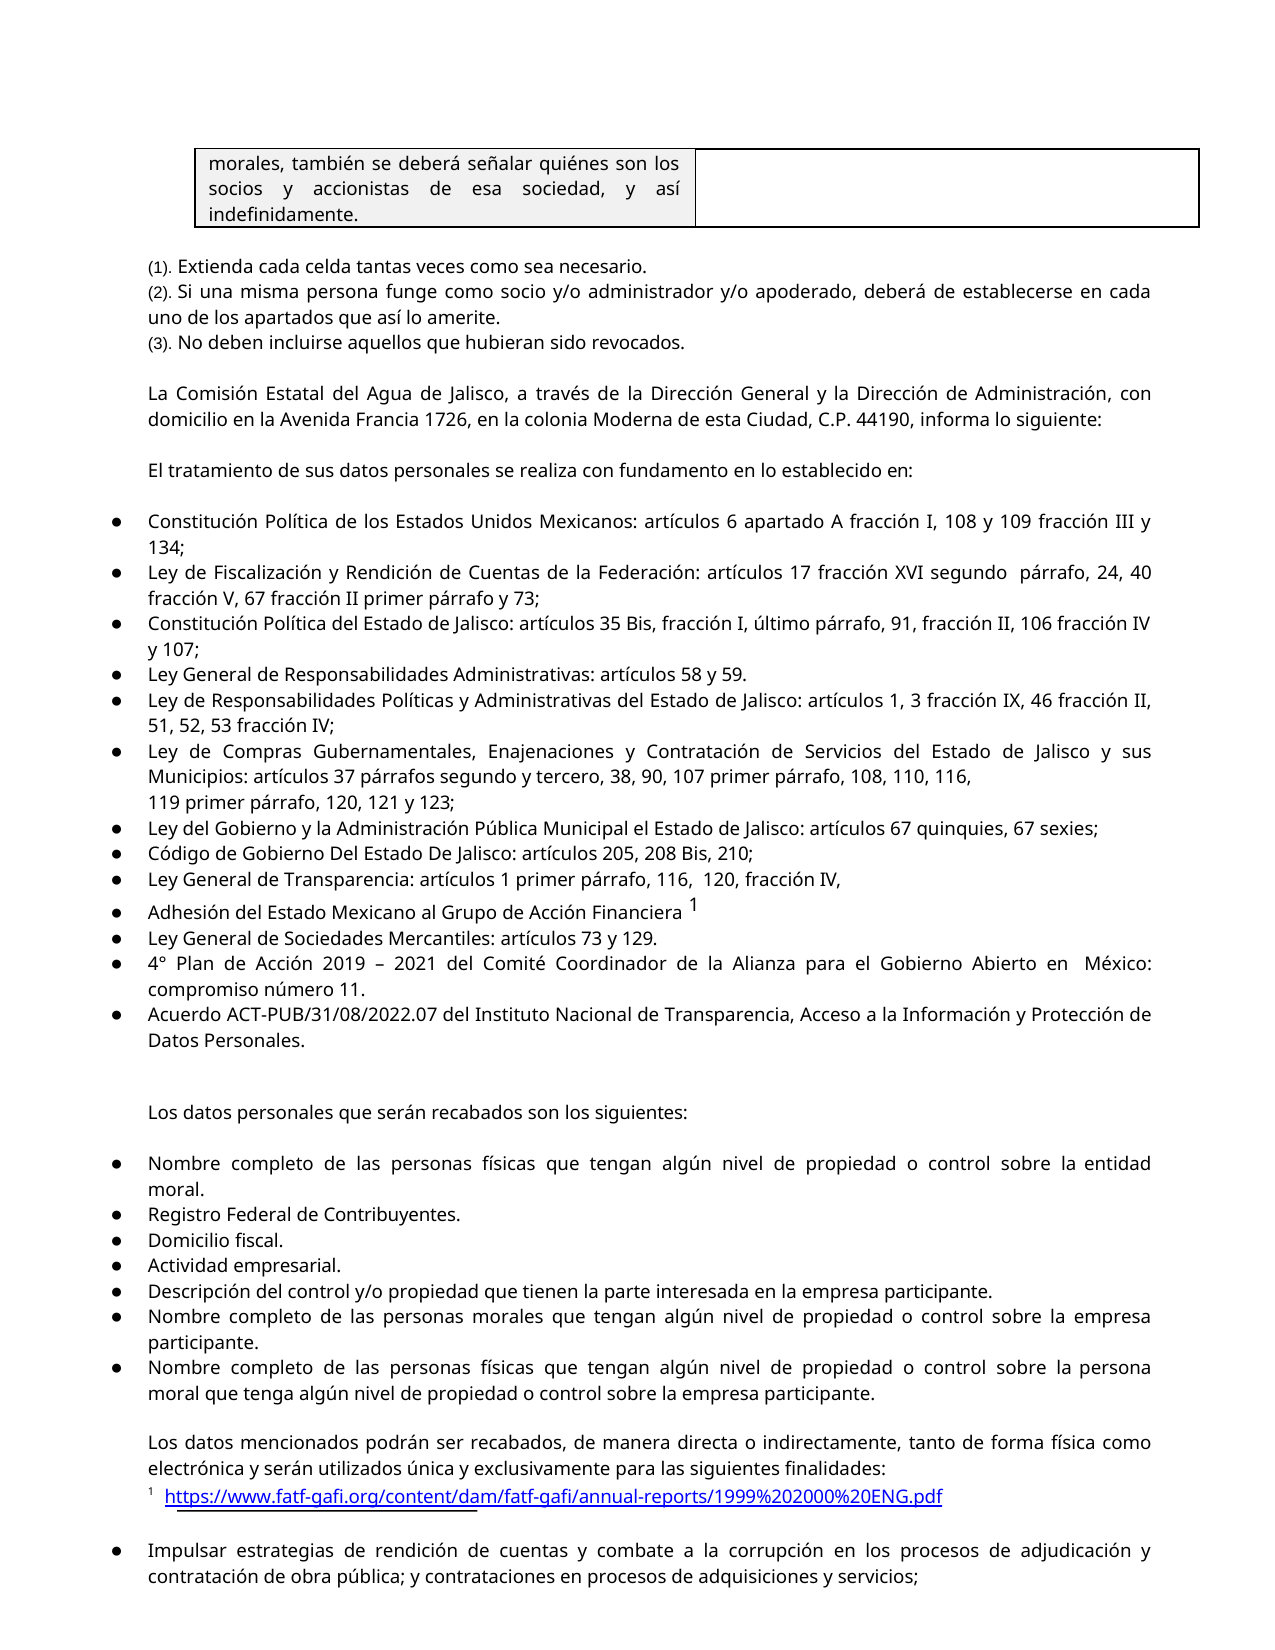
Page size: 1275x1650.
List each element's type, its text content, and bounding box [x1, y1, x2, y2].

list Nombre completo de las personas morales que tengan algún nivel de propiedad o control sobre la empresa participante. [110, 1303, 1152, 1354]
text 1 https://www.fatf-gafi.org/content/dam/fatf-gafi/annual-reports/1999%202000%20ENG.pdf [148, 1484, 1152, 1509]
list 4° Plan de Acción 2019 – 2021 del Comité Coordinador de la Alianza para el Gobierno Abierto en México: compromiso número 11. [110, 951, 1152, 1002]
list Ley de Responsabilidades Políticas y Administrativas del Estado de Jalisco: artículos 1, 3 fracción IX, 46 fracción II, 51, 52, 53 fracción IV; [110, 687, 1152, 738]
table_cell [696, 150, 1198, 226]
list Actividad empresarial. [110, 1252, 1216, 1278]
list Ley del Gobierno y la Administración Pública Municipal el Estado de Jalisco: artículos 67 quinquies, 67 sexies; [110, 815, 1152, 840]
text Los datos mencionados podrán ser recabados, de manera directa o indirectamente, tanto de forma física como electrónica y serán utilizados única y exclusivamente para las siguientes finalidades: [148, 1429, 1152, 1480]
list Constitución Política de los Estados Unidos Mexicanos: artículos 6 apartado A fracción I, 108 y 109 fracción III y 134; [110, 508, 1152, 559]
text La Comisión Estatal del Agua de Jalisco, a través de la Dirección General y la Dirección de Administración, con domicilio en la Avenida Francia 1726, en la colonia Moderna de esta Ciudad, C.P. 44190, informa lo siguiente: [148, 381, 1152, 432]
list Ley de Compras Gubernamentales, Enajenaciones y Contratación de Servicios del Estado de Jalisco y sus Municipios: artículos 37 párrafos segundo y tercero, 38, 90, 107 primer párrafo, 108, 110, 116, [110, 738, 1152, 789]
list Adhesión del Estado Mexicano al Grupo de Acción Financiera 1 [110, 891, 1152, 925]
list Constitución Política del Estado de Jalisco: artículos 35 Bis, fracción I, último párrafo, 91, fracción II, 106 fracción IV y 107; [110, 611, 1152, 662]
list Si una misma persona funge como socio y/o administrador y/o apoderado, deberá de establecerse en cada uno de los apartados que así lo amerite. [148, 278, 1152, 329]
text 119 primer párrafo, 120, 121 y 123; [148, 789, 1152, 815]
list Registro Federal de Contribuyentes. [110, 1201, 1216, 1227]
list Nombre completo de las personas físicas que tengan algún nivel de propiedad o control sobre la entidad moral. [110, 1150, 1152, 1201]
list Domicilio fiscal. [110, 1227, 1216, 1252]
list Ley de Fiscalización y Rendición de Cuentas de la Federación: artículos 17 fracción XVI segundo párrafo, 24, 40 fracción V, 67 fracción II primer párrafo y 73; [110, 559, 1152, 611]
list Impulsar estrategias de rendición de cuentas y combate a la corrupción en los procesos de adjudicación y contratación de obra pública; y contrataciones en procesos de adquisiciones y servicios; [110, 1537, 1152, 1588]
list Ley General de Transparencia: artículos 1 primer párrafo, 116, 120, fracción IV, [110, 866, 1216, 891]
list Acuerdo ACT-PUB/31/08/2022.07 del Instituto Nacional de Transparencia, Acceso a la Información y Protección de Datos Personales. [110, 1002, 1152, 1053]
text El tratamiento de sus datos personales se realiza con fundamento en lo establecido en: [148, 457, 1152, 483]
list Ley General de Sociedades Mercantiles: artículos 73 y 129. [110, 925, 1152, 951]
list Extienda cada celda tantas veces como sea necesario. [148, 253, 1216, 278]
list Nombre completo de las personas físicas que tengan algún nivel de propiedad o control sobre la persona moral que tenga algún nivel de propiedad o control sobre la empresa participante. [110, 1354, 1152, 1406]
list Código de Gobierno Del Estado De Jalisco: artículos 205, 208 Bis, 210; [110, 840, 1216, 866]
text Los datos personales que serán recabados son los siguientes: [148, 1099, 1216, 1124]
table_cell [196, 149, 695, 226]
list No deben incluirse aquellos que hubieran sido revocados. [148, 329, 1152, 355]
list Ley General de Responsabilidades Administrativas: artículos 58 y 59. [110, 662, 1152, 687]
list Descripción del control y/o propiedad que tienen la parte interesada en la empresa participante. [110, 1278, 1216, 1303]
